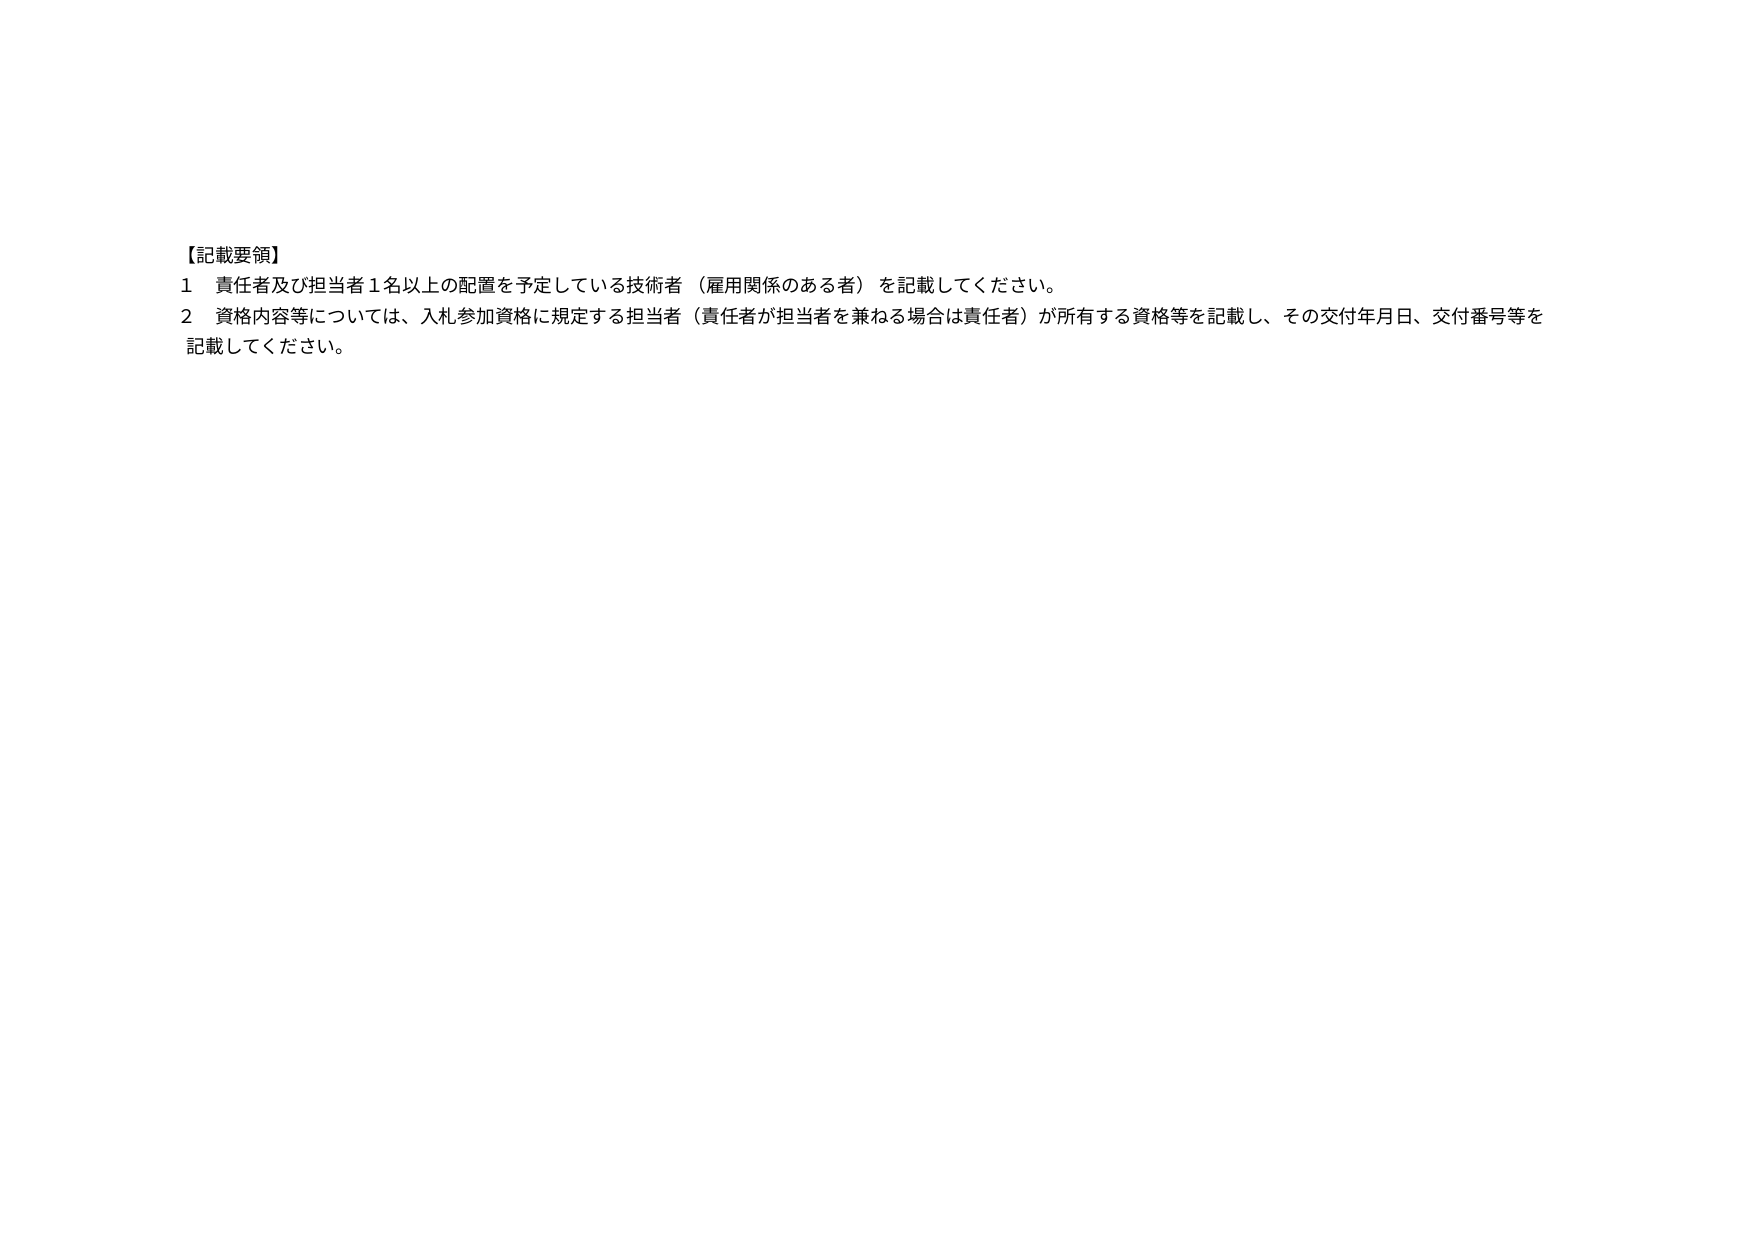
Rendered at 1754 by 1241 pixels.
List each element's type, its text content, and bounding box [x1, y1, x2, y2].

text ２ 資格内容等については、入札参加資格に規定する担当者（責任者が担当者を兼ねる場合は責任者）が所有する資格等を記載し、その交付年月日、交付番号等を記載してください。 [177, 299, 1547, 361]
text １ 責任者及び担当者１名以上の配置を予定している技術者 （雇用関係のある者） を記載してください。 [177, 269, 1547, 299]
text 【記載要領】 [177, 238, 1547, 269]
